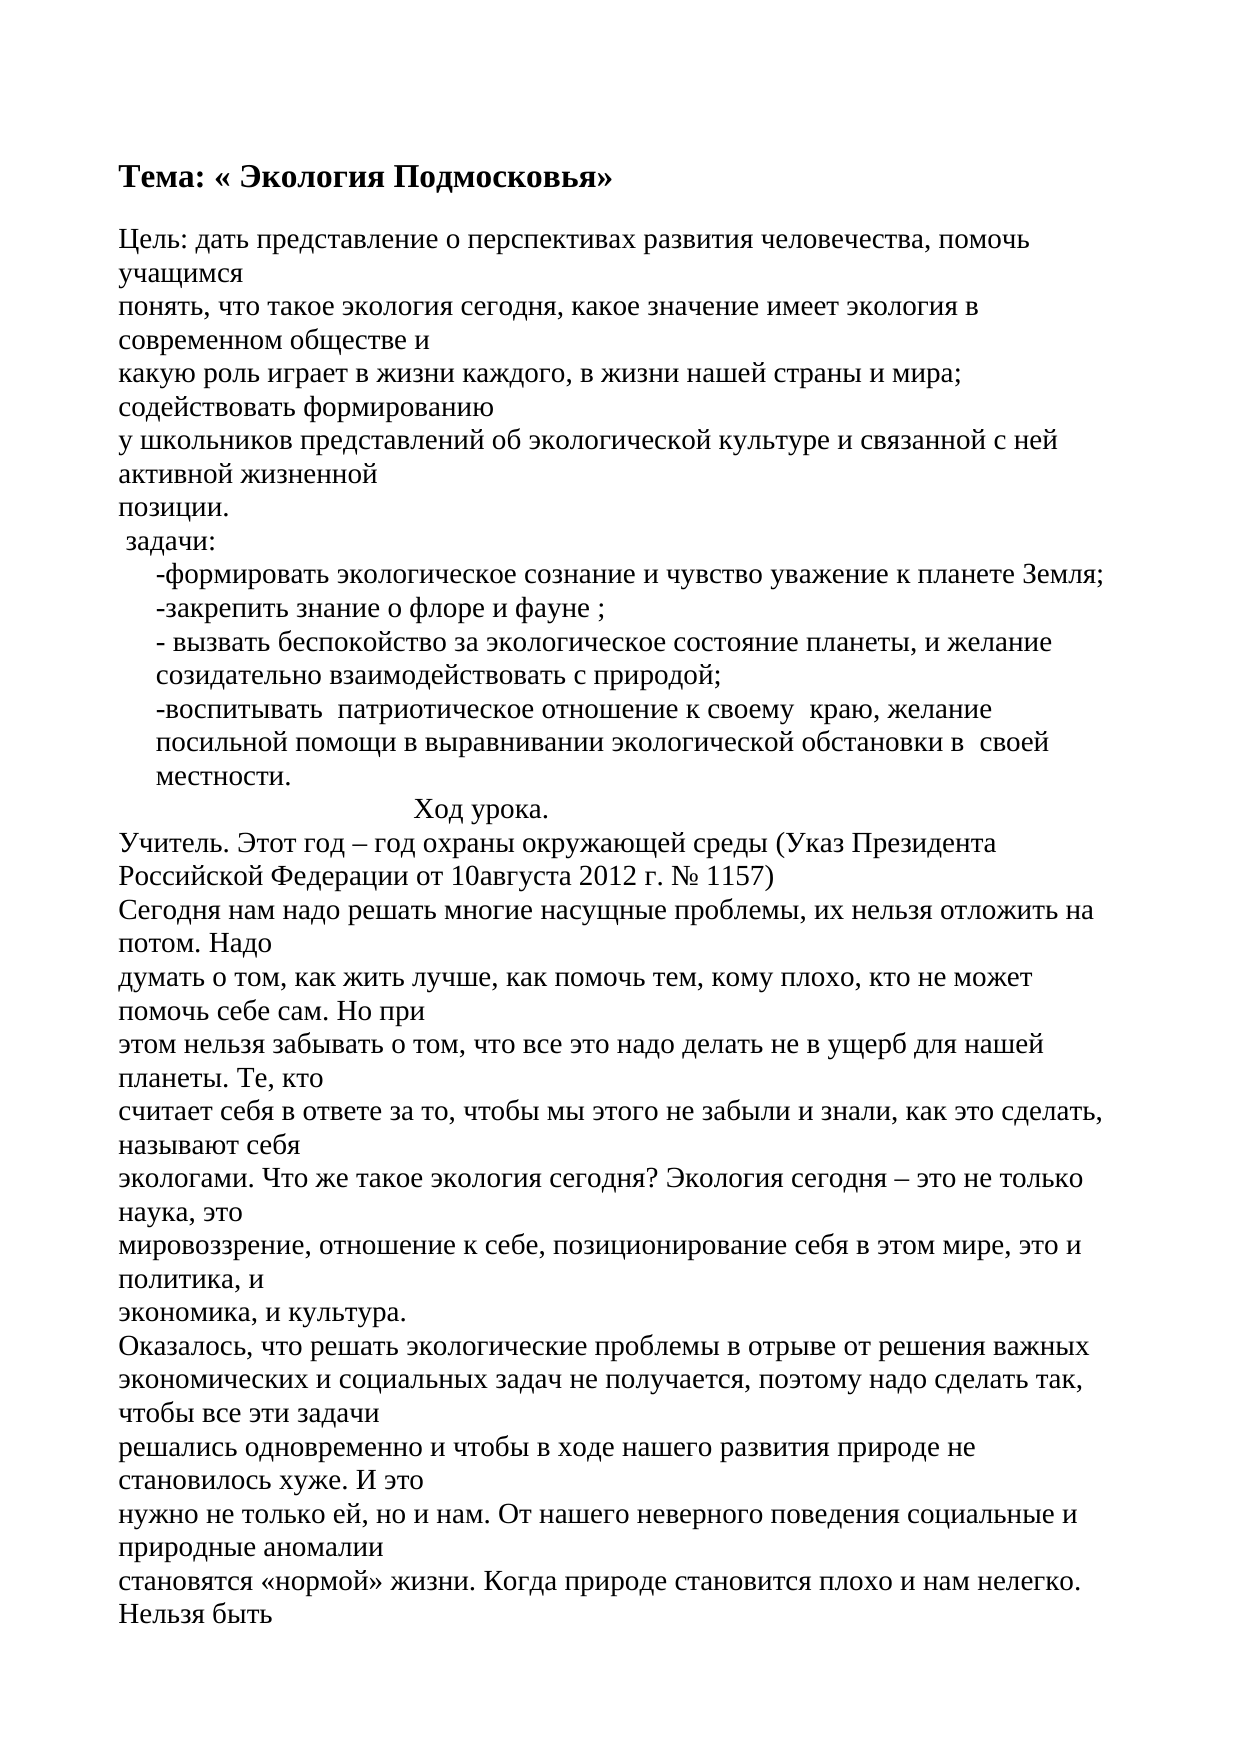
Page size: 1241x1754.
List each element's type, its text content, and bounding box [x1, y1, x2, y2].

text Учитель. Этот год – год охраны окружающей среды (Указ Президента Российской Федерации от 10августа 2012 г. № 1157) [118, 825, 1122, 892]
text -закрепить знание о флоре и фауне ; [156, 590, 1122, 624]
text экономика, и культура. [118, 1294, 1122, 1328]
text -формировать экологическое сознание и чувство уважение к планете Земля; [156, 557, 1122, 590]
text задачи: [118, 523, 1122, 557]
text Ход урока. [339, 791, 1122, 825]
text позиции. [118, 489, 1122, 523]
text решались одновременно и чтобы в ходе нашего развития природе не становилось хуже. И это [118, 1429, 1122, 1496]
text - вызвать беспокойство за экологическое состояние планеты, и желание созидательно взаимодействовать с природой; [156, 624, 1122, 691]
text Тема: « Экология Подмосковья» [118, 156, 1122, 195]
text мировоззрение, отношение к себе, позиционирование себя в этом мире, это и политика, и [118, 1227, 1122, 1294]
text экономических и социальных задач не получается, поэтому надо сделать так, чтобы все эти задачи [118, 1362, 1122, 1429]
text Цель: дать представление о перспективах развития человечества, помочь учащимся [118, 221, 1122, 288]
text считает себя в ответе за то, чтобы мы этого не забыли и знали, как это сделать, называют себя [118, 1093, 1122, 1160]
text у школьников представлений об экологической культуре и связанной с ней активной жизненной [118, 422, 1122, 489]
text думать о том, как жить лучше, как помочь тем, кому плохо, кто не может помочь себе сам. Но при [118, 959, 1122, 1026]
text становятся «нормой» жизни. Когда природе становится плохо и нам нелегко. Нельзя быть [118, 1563, 1122, 1630]
text понять, что такое экология сегодня, какое значение имеет экология в современном обществе и [118, 288, 1122, 355]
text этом нельзя забывать о том, что все это надо делать не в ущерб для нашей планеты. Те, кто [118, 1026, 1122, 1093]
text Оказалось, что решать экологические проблемы в отрыве от решения важных [118, 1328, 1122, 1362]
text экологами. Что же такое экология сегодня? Экология сегодня – это не только наука, это [118, 1160, 1122, 1227]
text Сегодня нам надо решать многие насущные проблемы, их нельзя отложить на потом. Надо [118, 892, 1122, 959]
text -воспитывать патриотическое отношение к своему краю, желание посильной помощи в выравнивании экологической обстановки в своей местности. [156, 691, 1122, 791]
text нужно не только ей, но и нам. От нашего неверного поведения социальные и природные аномалии [118, 1496, 1122, 1563]
text какую роль играет в жизни каждого, в жизни нашей страны и мира; содействовать формированию [118, 355, 1122, 422]
